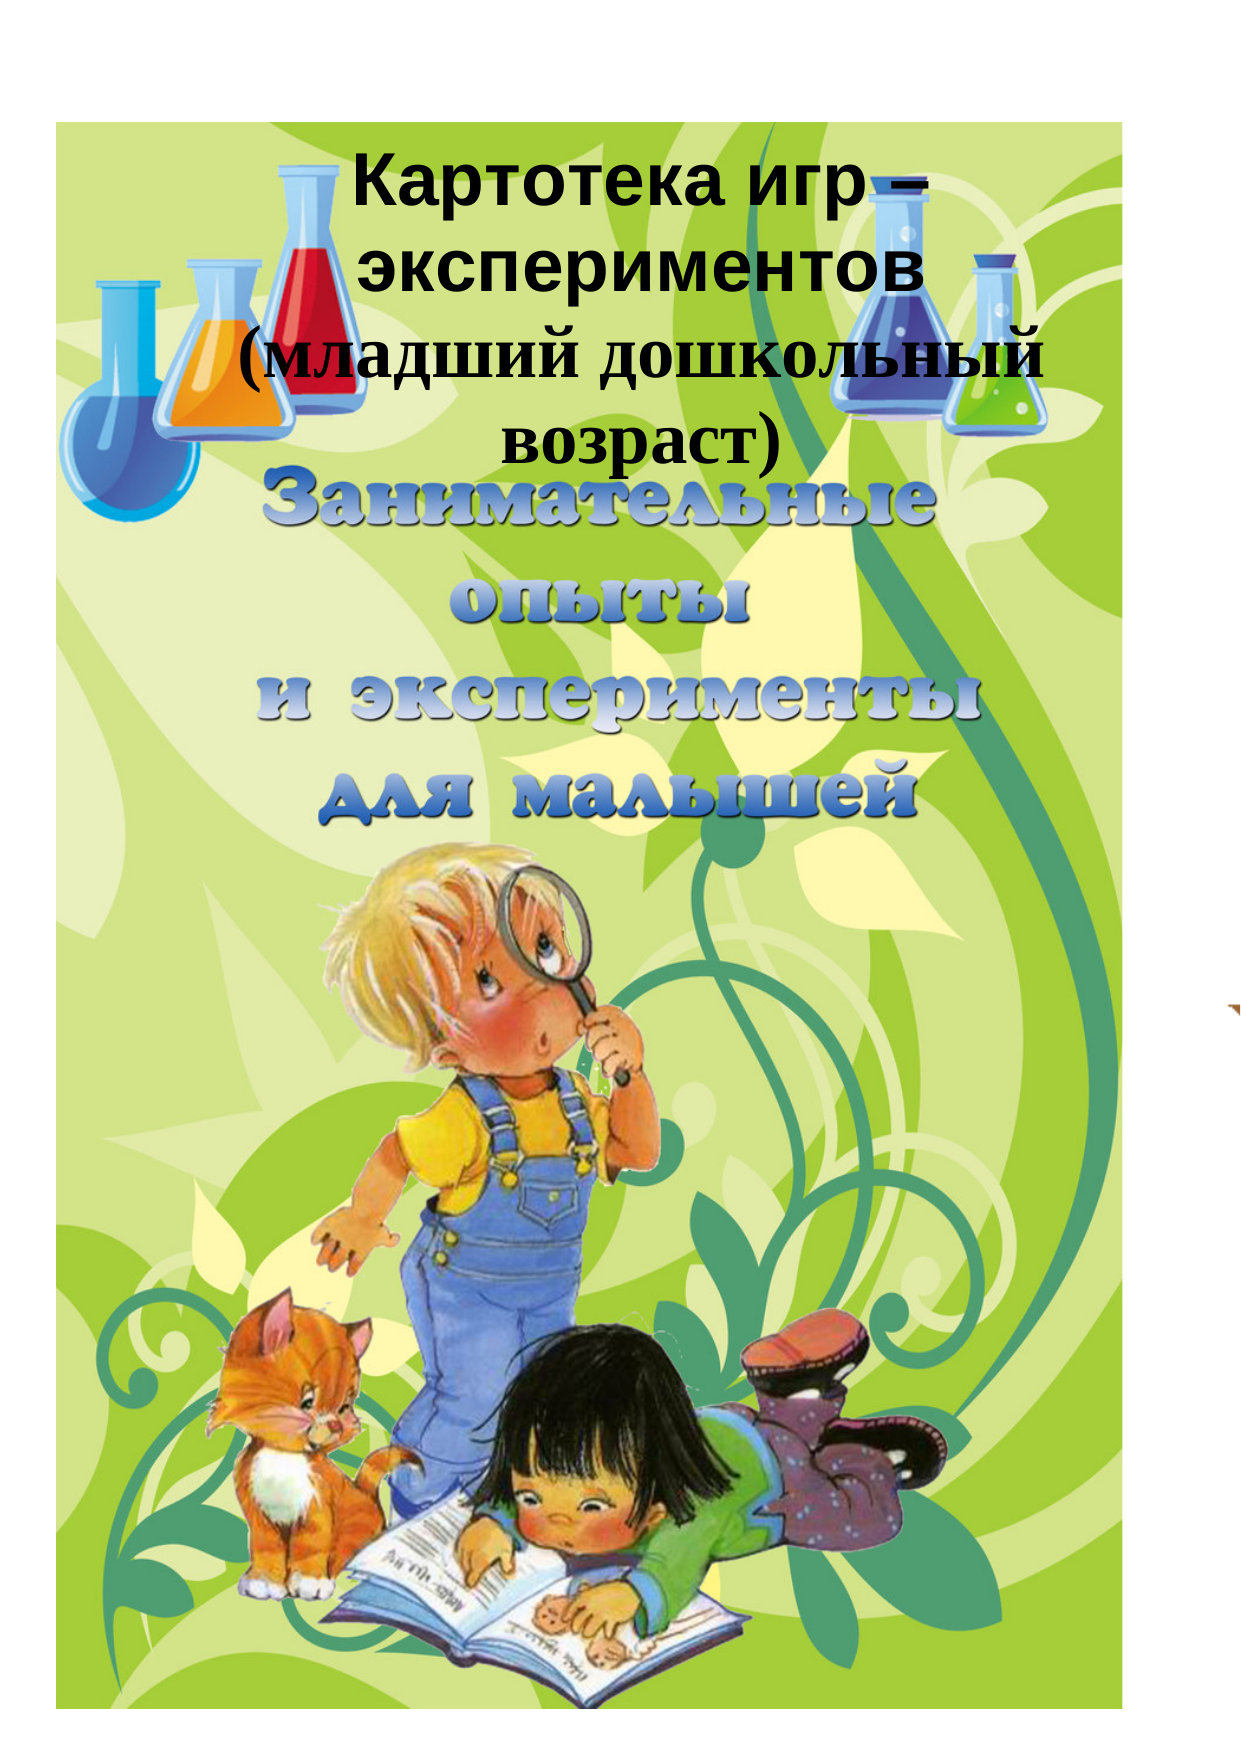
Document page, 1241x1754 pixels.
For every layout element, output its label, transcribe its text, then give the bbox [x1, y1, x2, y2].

picture [1216, 766, 1241, 1473]
text Картотека игр – экспериментов (младший дошкольный возраст) [148, 135, 1135, 480]
picture [56, 122, 1123, 1709]
picture [177, 480, 187, 490]
